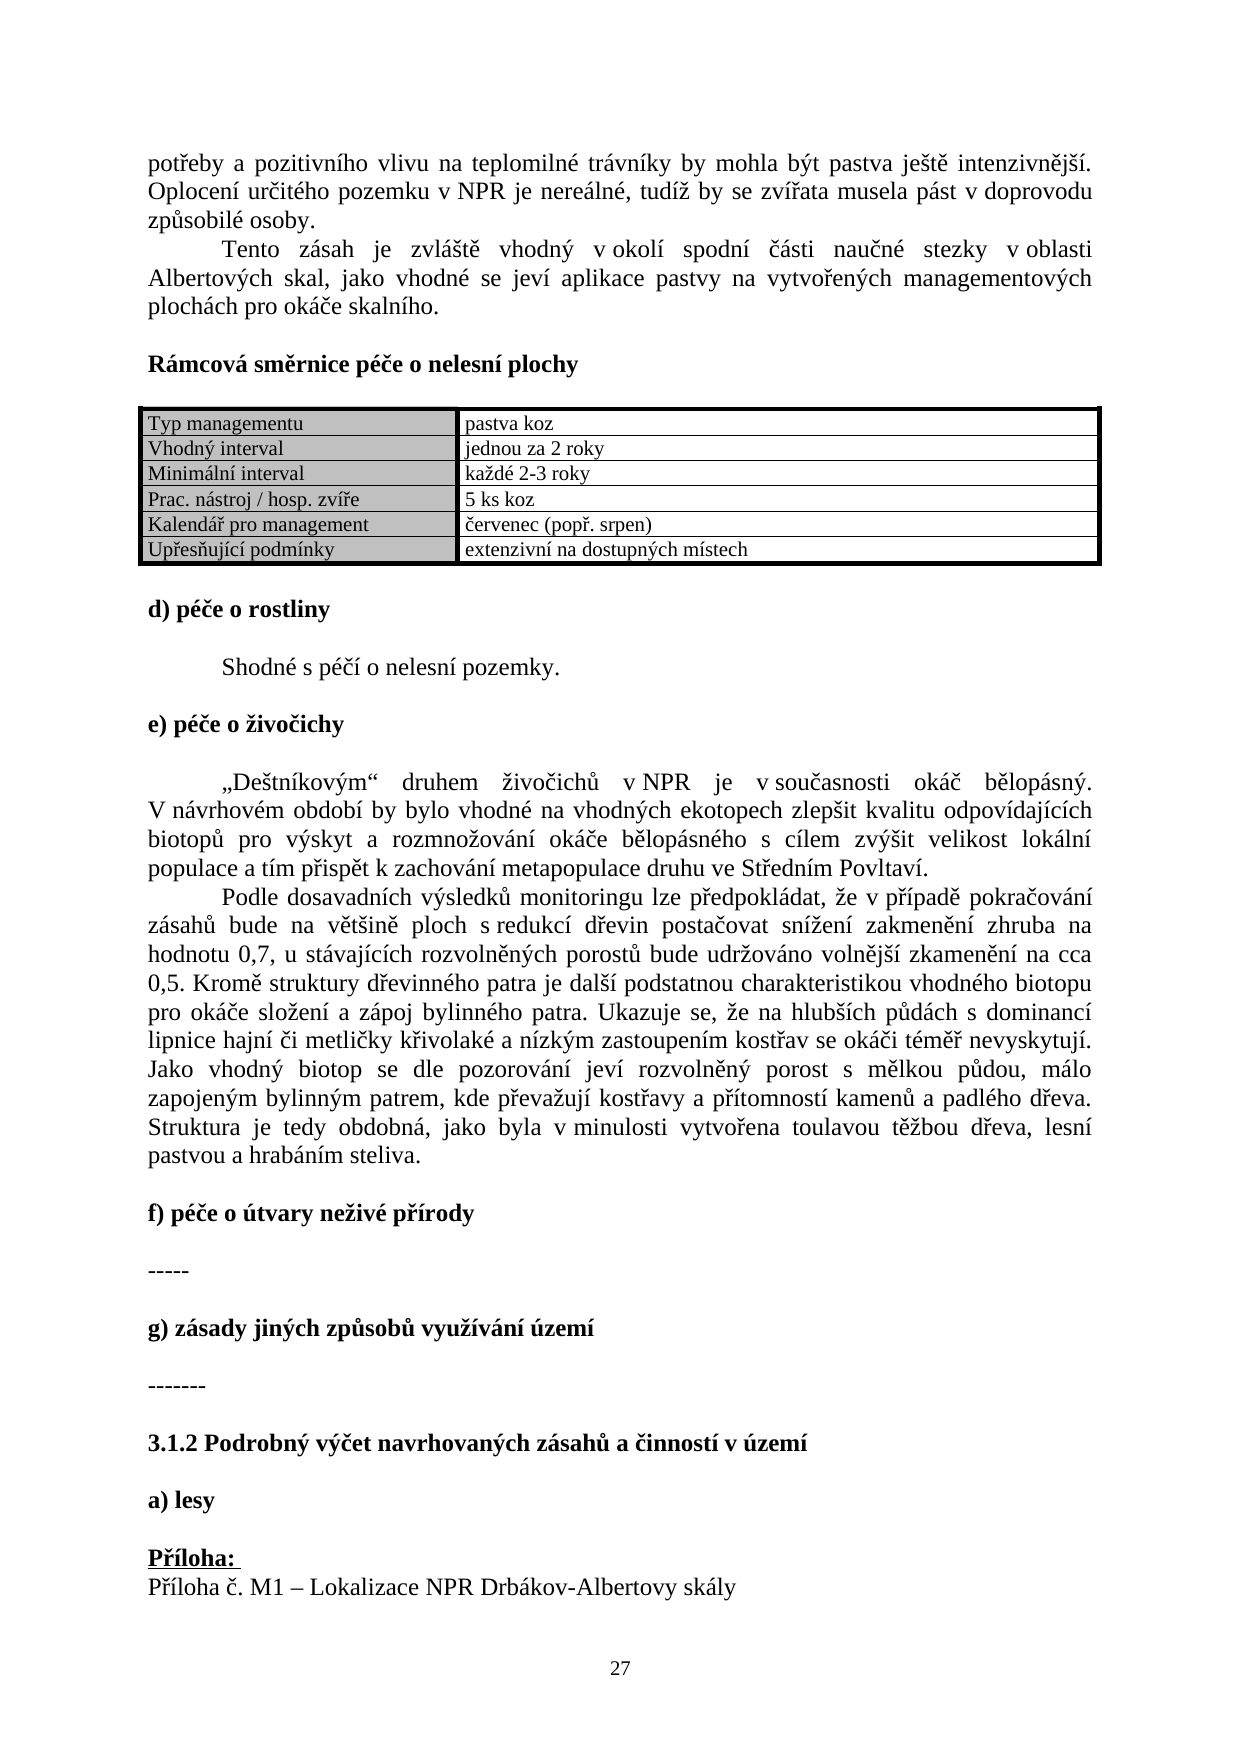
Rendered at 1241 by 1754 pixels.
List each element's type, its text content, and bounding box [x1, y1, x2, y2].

table_cell jednou za 2 roky [460, 436, 1097, 460]
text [148, 148, 1092, 234]
text e) péče o živočichy [148, 709, 1092, 738]
table_cell Kalendář pro management [143, 512, 455, 536]
table_header pastva koz [460, 411, 1097, 435]
text Rámcová směrnice péče o nelesní plochy [148, 349, 1092, 378]
text Shodné s péčí o nelesní pozemky. [148, 652, 1092, 680]
text Tento zásah je zvláště vhodný v okolí spodní části naučné stezky v oblasti Albertových skal, jako vhodné se jeví aplikace pastvy na vytvořených managementových plochách pro okáče skalního. [148, 234, 1092, 320]
text ------- [148, 1370, 1092, 1399]
table_cell každé 2-3 roky [460, 461, 1097, 485]
subtitle 3.1.2 Podrobný výčet navrhovaných zásahů a činností v území [148, 1428, 1092, 1457]
text f) péče o útvary neživé přírody [148, 1198, 1092, 1227]
table_cell Vhodný interval [143, 436, 455, 460]
text Podle dosavadních výsledků monitoringu lze předpokládat, že v případě pokračování zásahů bude na většině ploch s redukcí dřevin postačovat snížení zakmenění zhruba na hodnotu 0,7, u stávajících rozvolněných porostů bude udržováno volnější zkamenění na cca 0,5. Kromě struktury dřevinného patra je další podstatnou charakteristikou vhodného biotopu pro okáče složení a zápoj bylinného patra. Ukazuje se, že na hlubších půdách s dominancí lipnice hajní či metličky křivolaké a nízkým zastoupením kostřav se okáči téměř nevyskytují. Jako vhodný biotop se dle pozorování jeví rozvolněný porost s mělkou půdou, málo zapojeným bylinným patrem, kde převažují kostřavy a přítomností kamenů a padlého dřeva. Struktura je tedy obdobná, jako byla v minulosti vytvořena toulavou těžbou dřeva, lesní pastvou a hrabáním steliva. [148, 882, 1092, 1169]
text „Deštníkovým“ druhem živočichů v NPR je v současnosti okáč bělopásný. V návrhovém období by bylo vhodné na vhodných ekotopech zlepšit kvalitu odpovídajících biotopů pro výskyt a rozmnožování okáče bělopásného s cílem zvýšit velikost lokální populace a tím přispět k zachování metapopulace druhu ve Středním Povltaví. [148, 767, 1092, 882]
table_cell červenec (popř. srpen) [460, 512, 1097, 536]
table_cell Minimální interval [143, 461, 455, 485]
table_cell Upřesňující podmínky [143, 537, 455, 561]
table_cell extenzivní na dostupných místech [460, 537, 1097, 561]
list Příloha: [148, 1543, 1092, 1572]
text g) zásady jiných způsobů využívání území [148, 1313, 1092, 1342]
text a) lesy [148, 1485, 1092, 1514]
table_header Typ managementu [143, 411, 455, 435]
table_cell 5 ks koz [460, 486, 1097, 511]
text Příloha č. M1 – Lokalizace NPR Drbákov-Albertovy skály [148, 1572, 1092, 1600]
table_cell Prac. nástroj / hosp. zvíře [143, 486, 455, 511]
text ----- [148, 1255, 1092, 1284]
text d) péče o rostliny [148, 594, 1092, 623]
